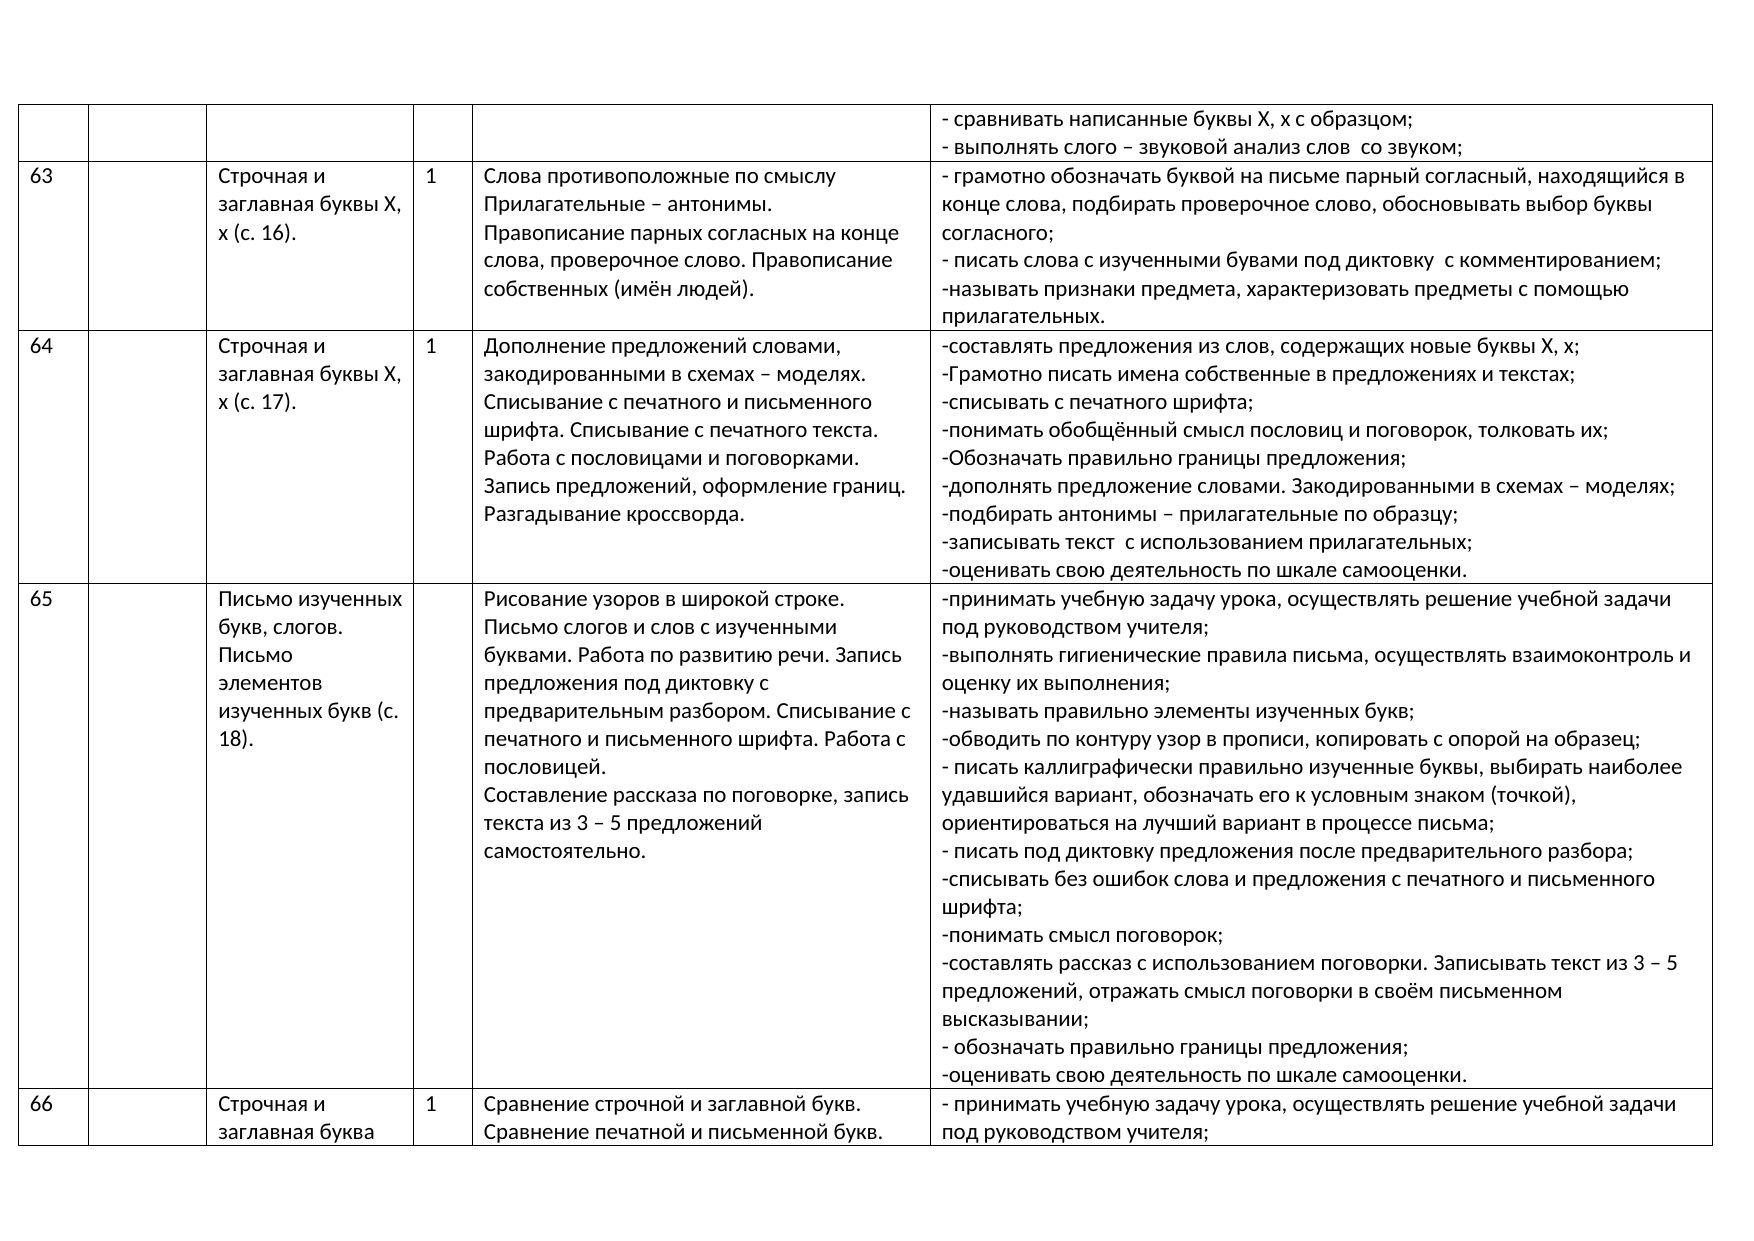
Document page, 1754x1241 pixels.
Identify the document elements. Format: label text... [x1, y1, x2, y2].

table_cell [414, 584, 472, 1088]
table_cell 1 [414, 1089, 472, 1145]
table_cell 66 [19, 1089, 88, 1145]
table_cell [207, 1089, 413, 1145]
table_cell Дополнение предложений словами, закодированными в схемах – моделях. Списывание с печатного и письменного шрифта. Списывание с печатного текста. Работа с пословицами и поговорками. Запись предложений, оформление границ. Разгадывание кроссворда. [473, 331, 930, 583]
table_cell -принимать учебную задачу урока, осуществлять решение учебной задачи под руководством учителя; -выполнять гигиенические правила письма, осуществлять взаимоконтроль и оценку их выполнения; -называть правильно элементы изученных букв; -обводить по контуру узор в прописи, копировать с опорой на образец; - писать каллиграфически правильно изученные буквы, выбирать наиболее удавшийся вариант, обозначать его к условным знаком (точкой), ориентироваться на лучший вариант в процессе письма; - писать под диктовку предложения после предварительного разбора; -списывать без ошибок слова и предложения с печатного и письменного шрифта; -понимать смысл поговорок; -составлять рассказ с использованием поговорки. Записывать текст из 3 – 5 предложений, отражать смысл поговорки в своём письменном высказывании; - обозначать правильно границы предложения; -оценивать свою деятельность по шкале самооценки. [931, 584, 1712, 1088]
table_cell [473, 105, 930, 161]
table_cell 62 [19, 105, 88, 161]
table_cell 65 [19, 584, 88, 1088]
table_cell Рисование узоров в широкой строке. Письмо слогов и слов с изученными буквами. Работа по развитию речи. Запись предложения под диктовку с предварительным разбором. Списывание с печатного и письменного шрифта. Работа с пословицей. Составление рассказа по поговорке, запись текста из 3 – 5 предложений самостоятельно. [473, 584, 930, 1088]
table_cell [931, 1089, 1712, 1145]
table_cell [89, 1089, 206, 1145]
table_cell 64 [19, 331, 88, 583]
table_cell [931, 105, 1712, 161]
table_cell Строчная и заглавная буквы Х, х (с. 16). [207, 162, 413, 330]
table_cell [89, 105, 206, 161]
table_cell Строчная и заглавная буквы Х, х (с. 17). [207, 331, 413, 583]
table_cell [89, 584, 206, 1088]
table_cell 63 [19, 162, 88, 330]
table_cell [89, 331, 206, 583]
table_cell 1 [414, 105, 472, 161]
table_cell Слова противоположные по смыслу Прилагательные – антонимы. Правописание парных согласных на конце слова, проверочное слово. Правописание собственных (имён людей). [473, 162, 930, 330]
table_cell - грамотно обозначать буквой на письме парный согласный, находящийся в конце слова, подбирать проверочное слово, обосновывать выбор буквы согласного; - писать слова с изученными бувами под диктовку с комментированием; -называть признаки предмета, характеризовать предметы с помощью прилагательных. [931, 162, 1712, 330]
table_cell [89, 162, 206, 330]
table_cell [207, 105, 413, 161]
table_cell 1 [414, 162, 472, 330]
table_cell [473, 1089, 930, 1145]
table_cell 1 [414, 331, 472, 583]
table_cell Письмо изученных букв, слогов. Письмо элементов изученных букв (с. 18). [207, 584, 413, 1088]
table_cell -составлять предложения из слов, содержащих новые буквы Х, х; -Грамотно писать имена собственные в предложениях и текстах; -списывать с печатного шрифта; -понимать обобщённый смысл пословиц и поговорок, толковать их; -Обозначать правильно границы предложения; -дополнять предложение словами. Закодированными в схемах – моделях; -подбирать антонимы – прилагательные по образцу; -записывать текст с использованием прилагательных; -оценивать свою деятельность по шкале самооценки. [931, 331, 1712, 583]
